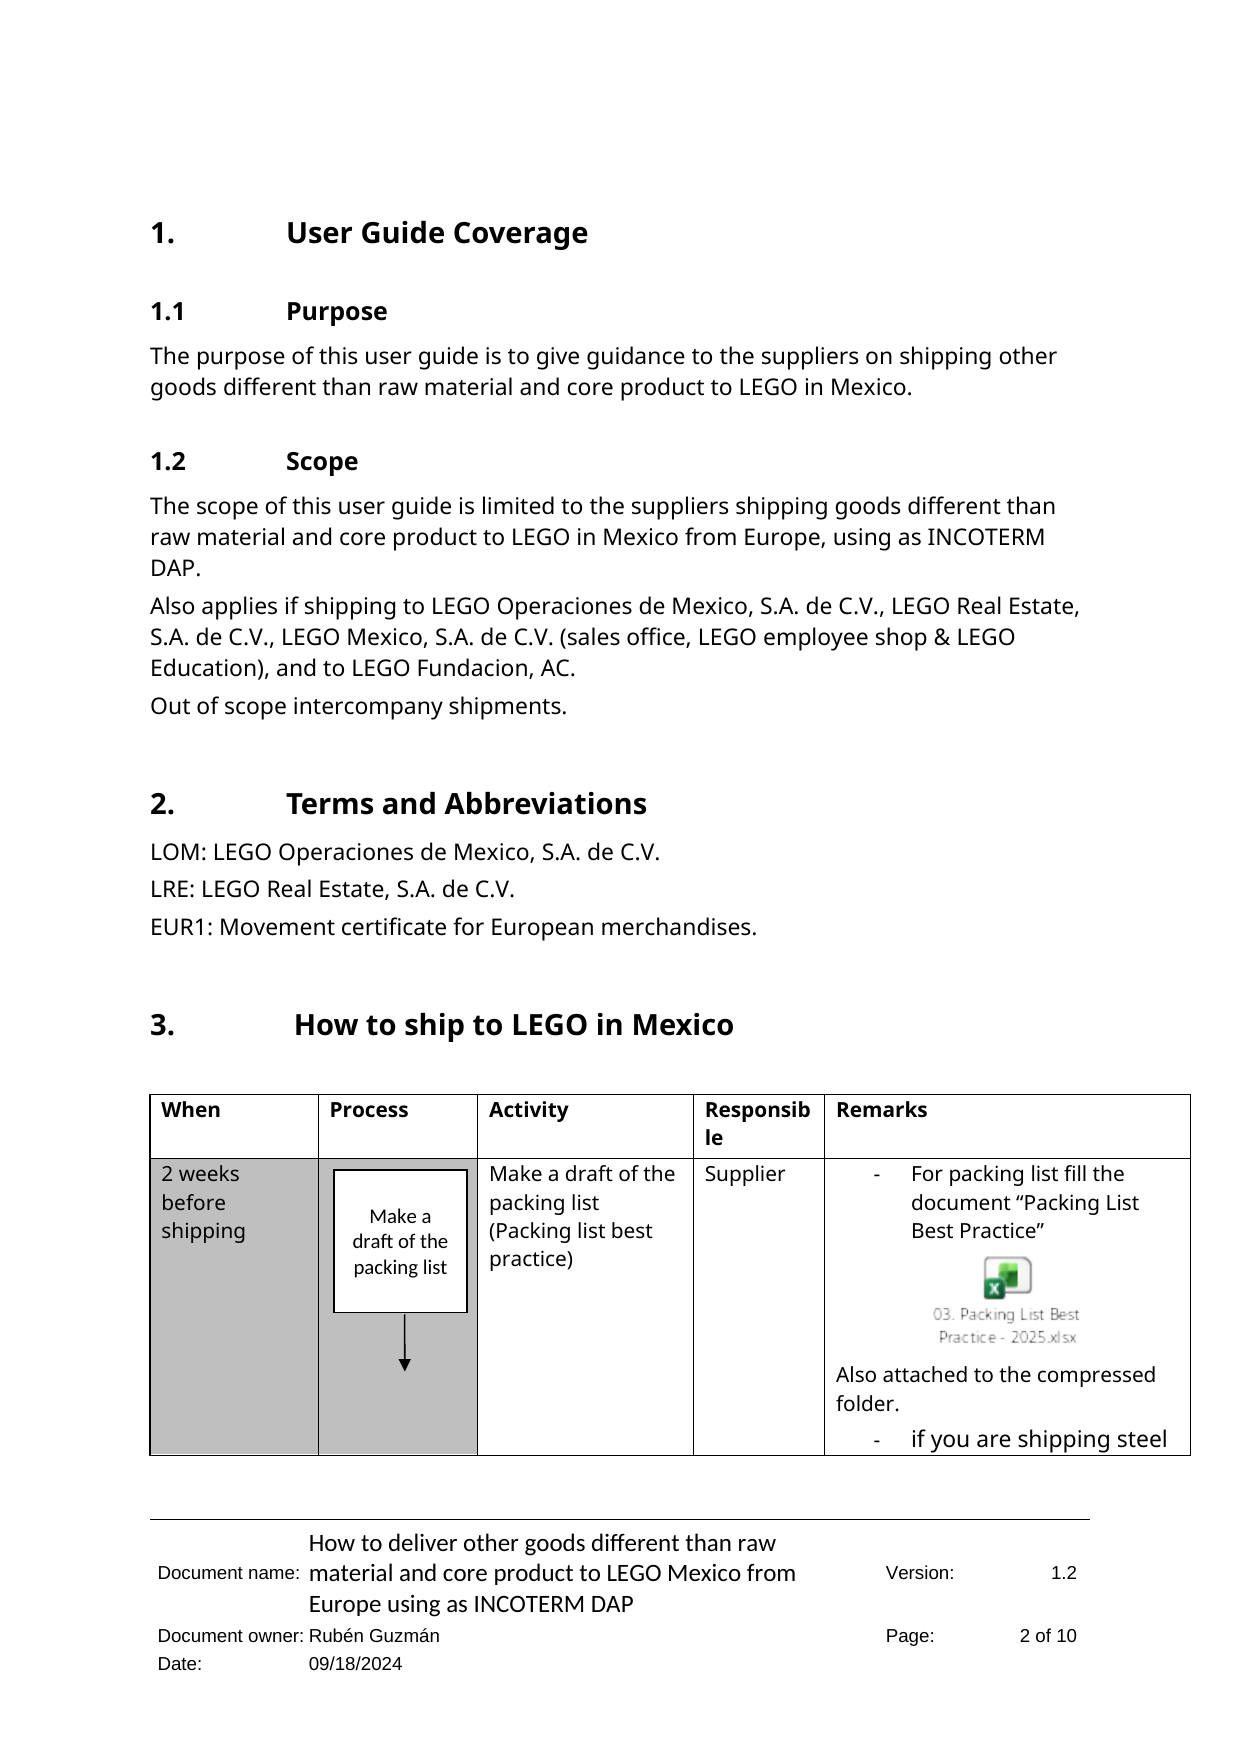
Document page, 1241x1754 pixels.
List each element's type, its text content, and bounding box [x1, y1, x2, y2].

text The purpose of this user guide is to give guidance to the suppliers on shipping other goods different than raw material and core product to LEGO in Mexico. [150, 340, 1090, 402]
table_header When [151, 1095, 318, 1158]
table_header Activity [478, 1095, 693, 1158]
text Also applies if shipping to LEGO Operaciones de Mexico, S.A. de C.V., LEGO Real Estate, S.A. de C.V., LEGO Mexico, S.A. de C.V. (sales office, LEGO employee shop & LEGO Education), and to LEGO Fundacion, AC. [150, 590, 1090, 683]
table_header Responsible [694, 1095, 824, 1158]
subtitle Scope [150, 440, 1090, 477]
table_cell [319, 1159, 477, 1454]
table_header Process [319, 1095, 477, 1158]
subtitle Terms and Abbreviations [150, 783, 1090, 823]
subtitle Purpose [150, 290, 1090, 327]
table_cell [478, 1159, 693, 1454]
text LOM: LEGO Operaciones de Mexico, S.A. de C.V. [150, 836, 1090, 867]
text The scope of this user guide is limited to the suppliers shipping goods different than raw material and core product to LEGO in Mexico from Europe, using as INCOTERM DAP. [150, 490, 1090, 583]
table_cell Supplier [694, 1159, 824, 1454]
text Out of scope intercompany shipments. [150, 690, 1090, 721]
text LRE: LEGO Real Estate, S.A. de C.V. [150, 873, 1090, 904]
subtitle How to ship to LEGO in Mexico [150, 1004, 1090, 1044]
table_header Remarks [825, 1095, 1190, 1158]
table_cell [825, 1159, 1190, 1454]
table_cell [151, 1159, 318, 1454]
subtitle User Guide Coverage [150, 212, 1090, 252]
text EUR1: Movement certificate for European merchandises. [150, 911, 1090, 942]
